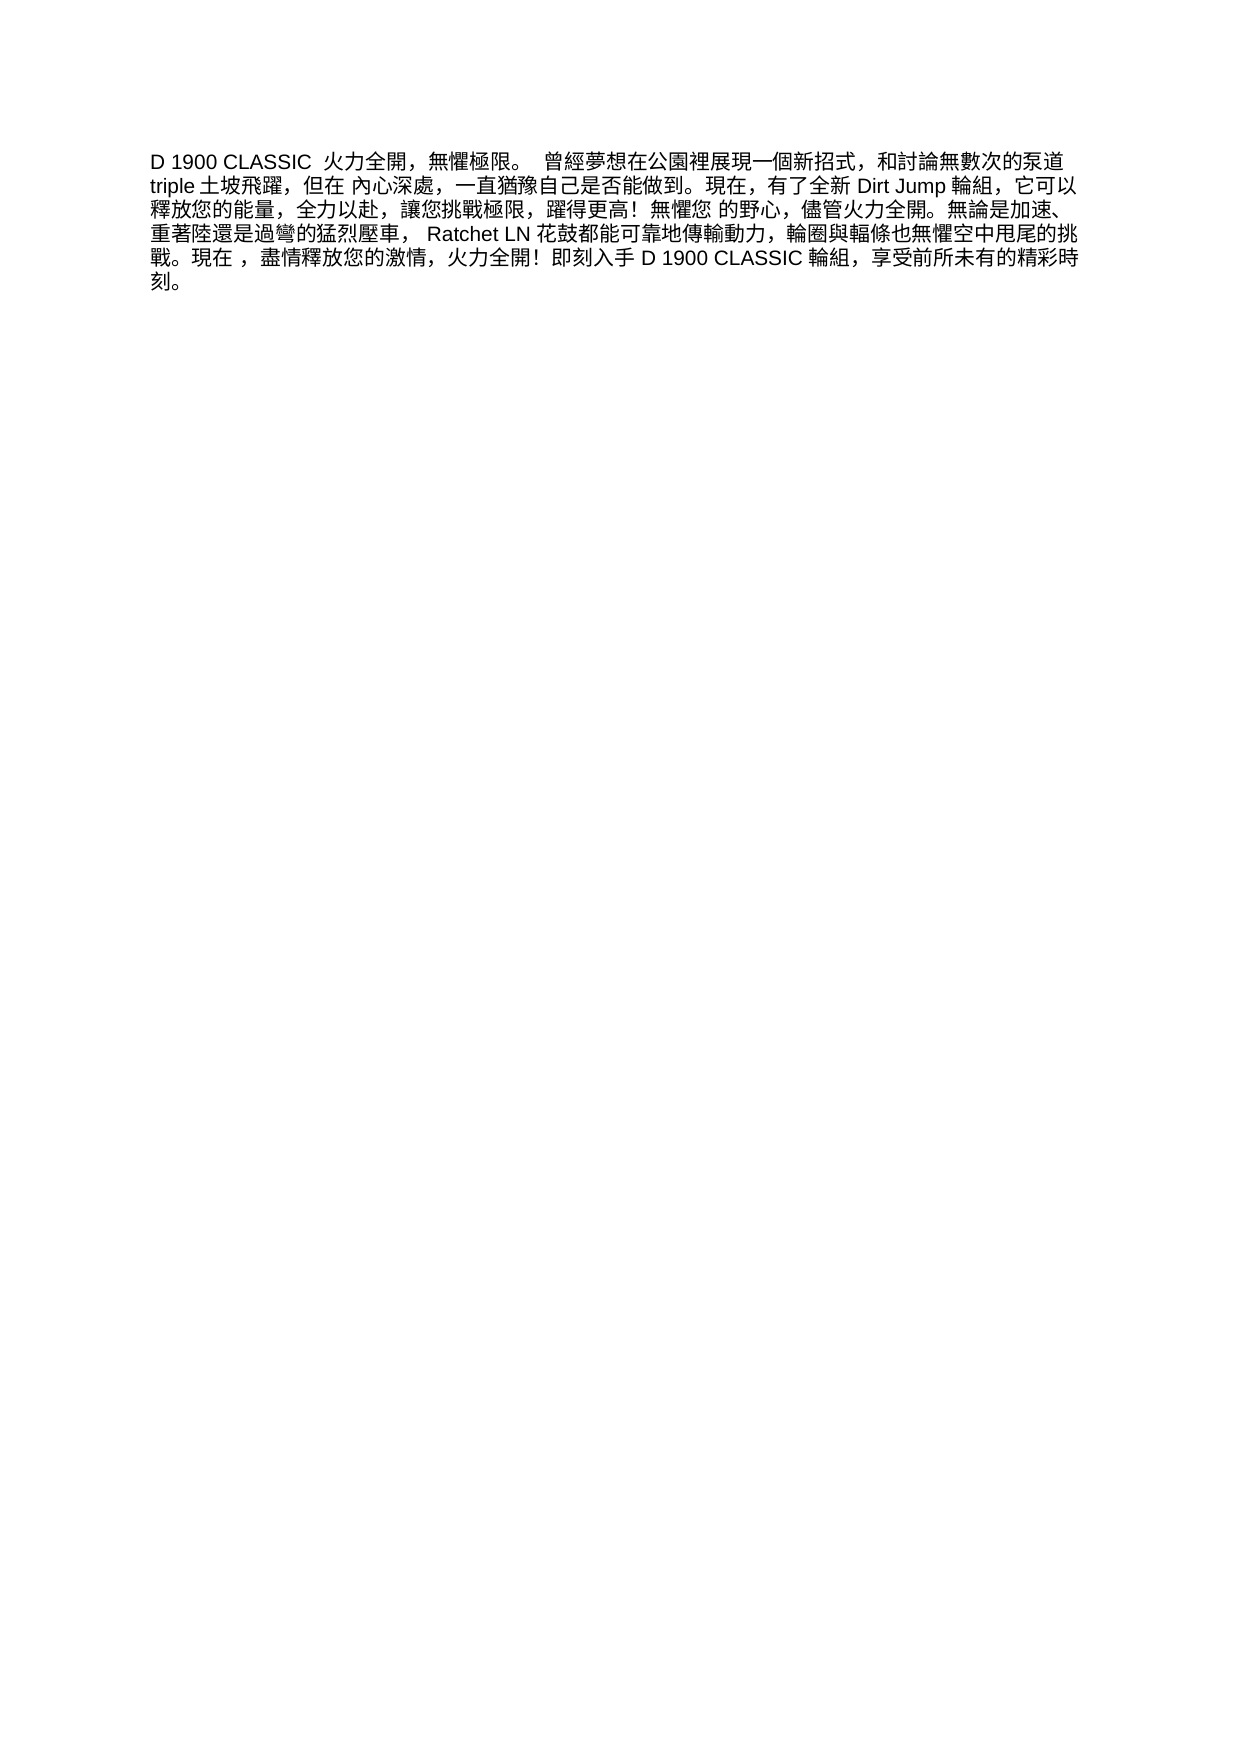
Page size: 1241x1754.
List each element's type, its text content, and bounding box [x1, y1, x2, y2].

text D 1900 CLASSIC 火力全開，無懼極限。 曾經夢想在公園裡展現一個新招式，和討論無數次的泵道 triple土坡飛躍，但在 內心深處，一直猶豫自己是否能做到。現在，有了全新 Dirt Jump 輪組，它可以釋放您的能量，全力以赴，讓您挑戰極限，躍得更高！無懼您 的野心，儘管火力全開。無論是加速、重著陸還是過彎的猛烈壓車， Ratchet LN 花鼓都能可靠地傳輸動力，輪圈與輻條也無懼空中甩尾的挑戰。現在 ，盡情釋放您的激情，火力全開！即刻入手 D 1900 CLASSIC 輪組，享受前所未有的精彩時刻。 [150, 150, 1090, 294]
